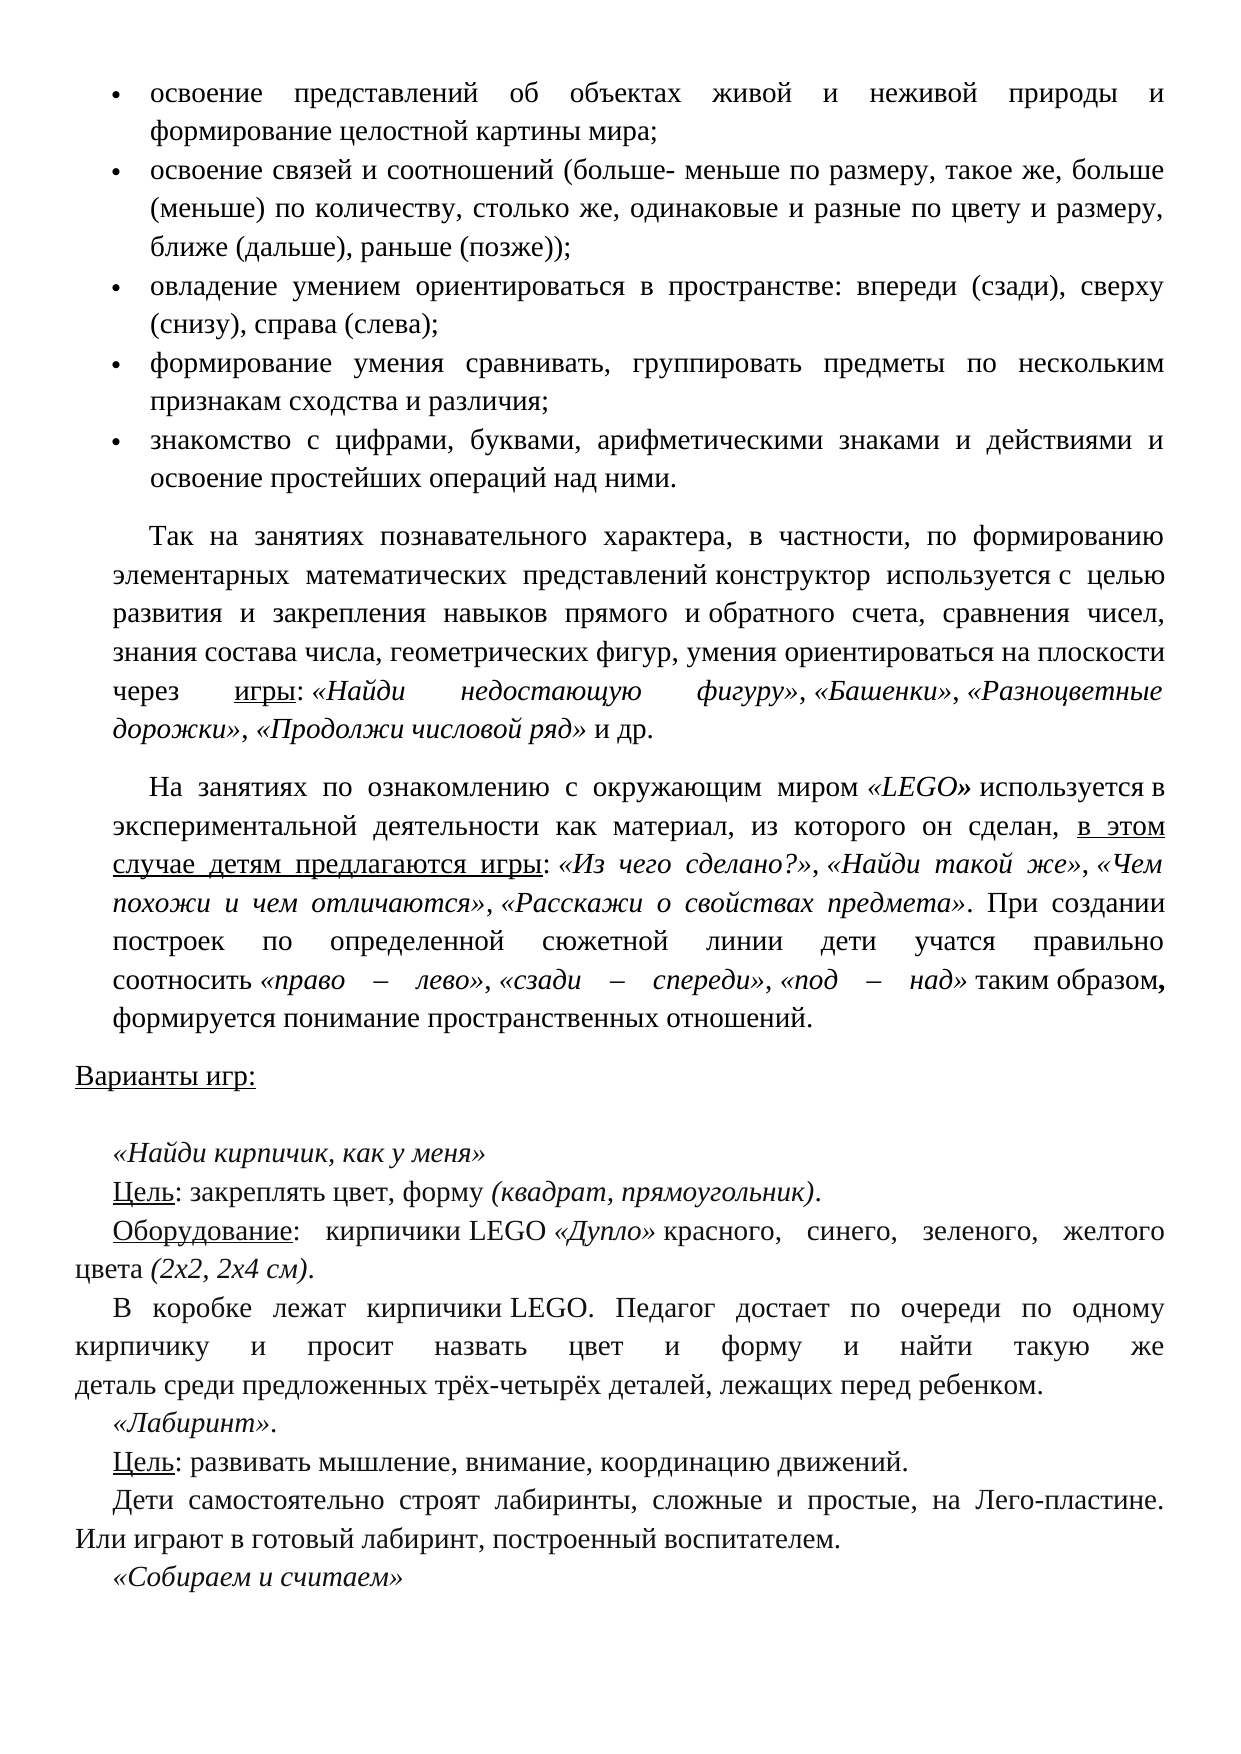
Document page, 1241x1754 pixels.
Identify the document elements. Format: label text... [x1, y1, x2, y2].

text На занятиях по ознакомлению с окружающим миром «LEGO» используется в экспериментальной деятельности как материал, из которого он сделан, в этом случае детям предлагаются игры: «Из чего сделано?», «Найди такой же», «Чем похожи и чем отличаются», «Расскажи о свойствах предмета». При создании построек по определенной сюжетной линии дети учатся правильно соотносить «право – лево», «сзади – спереди», «под – над» таким образом, формируется понимание пространственных отношений. [112, 769, 1165, 1034]
list освоение связей и соотношений (больше- меньше по размеру, такое же, больше (меньше) по количеству, столько же, одинаковые и разные по цвету и размеру, ближе (дальше), раньше (позже)); [112, 152, 1165, 263]
text «Собираем и считаем» [75, 1559, 1165, 1593]
text Дети самостоятельно строят лабиринты, сложные и простые, на Лего-пластине. Или играют в готовый лабиринт, построенный воспитателем. [75, 1482, 1165, 1554]
text В коробке лежат кирпичики LEGO. Педагог достает по очереди по одному кирпичику и просит назвать цвет и форму и найти такую же деталь среди предложенных трёх-четырёх деталей, лежащих перед ребенком. [75, 1290, 1165, 1400]
text «Лабиринт». [75, 1405, 1165, 1439]
list овладение умением ориентироваться в пространстве: впереди (сзади), сверху (снизу), справа (слева); [112, 268, 1165, 340]
list формирование умения сравнивать, группировать предметы по нескольким признакам сходства и различия; [112, 345, 1165, 417]
text Цель: закреплять цвет, форму (квадрат, прямоугольник). [75, 1174, 1165, 1208]
text Варианты игр: [75, 1058, 1165, 1092]
text Оборудование: кирпичики LEGO «Дупло» красного, синего, зеленого, желтого цвета (2х2, 2х4 см). [75, 1213, 1165, 1285]
list освоение представлений об объектах живой и неживой природы и формирование целостной картины мира; [112, 75, 1165, 147]
list знакомство с цифрами, буквами, арифметическими знаками и действиями и освоение простейших операций над ними. [112, 422, 1165, 494]
text Так на занятиях познавательного характера, в частности, по формированию элементарных математических представлений конструктор используется с целью развития и закрепления навыков прямого и обратного счета, сравнения чисел, знания состава числа, геометрических фигур, умения ориентироваться на плоскости через игры: «Найди недостающую фигуру», «Башенки», «Разноцветные дорожки», «Продолжи числовой ряд» и др. [112, 518, 1165, 745]
text Цель: развивать мышление, внимание, координацию движений. [75, 1444, 1165, 1477]
text «Найди кирпичик, как у меня» [75, 1136, 1165, 1169]
